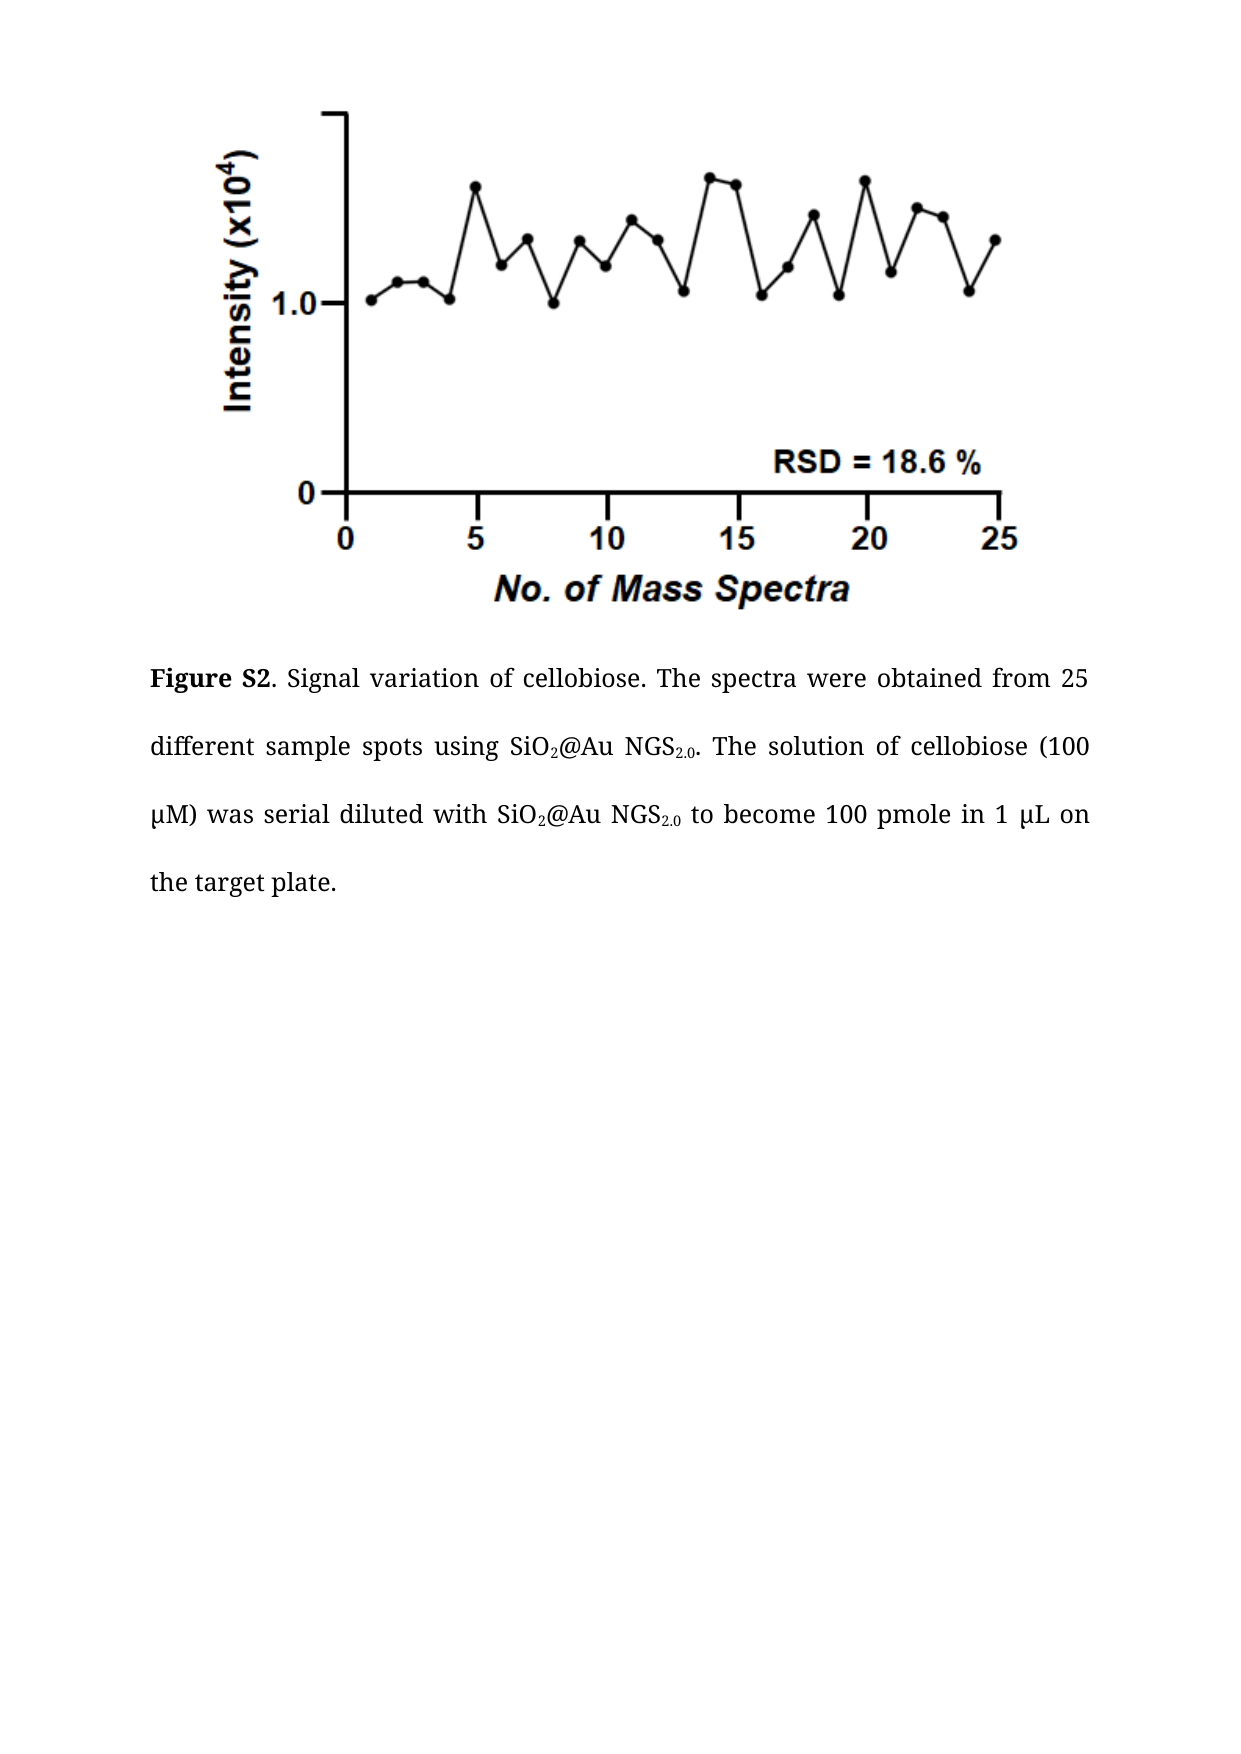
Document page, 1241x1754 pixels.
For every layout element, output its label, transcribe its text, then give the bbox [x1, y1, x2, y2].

picture [202, 88, 1038, 633]
text Figure S2. Signal variation of cellobiose. The spectra were obtained from 25 different sample spots using SiO2@Au NGS2.0. The solution of cellobiose (100 μΜ) was serial diluted with SiO2@Au NGS2.0 to become 100 pmole in 1 μL on the target plate. [150, 661, 1090, 899]
